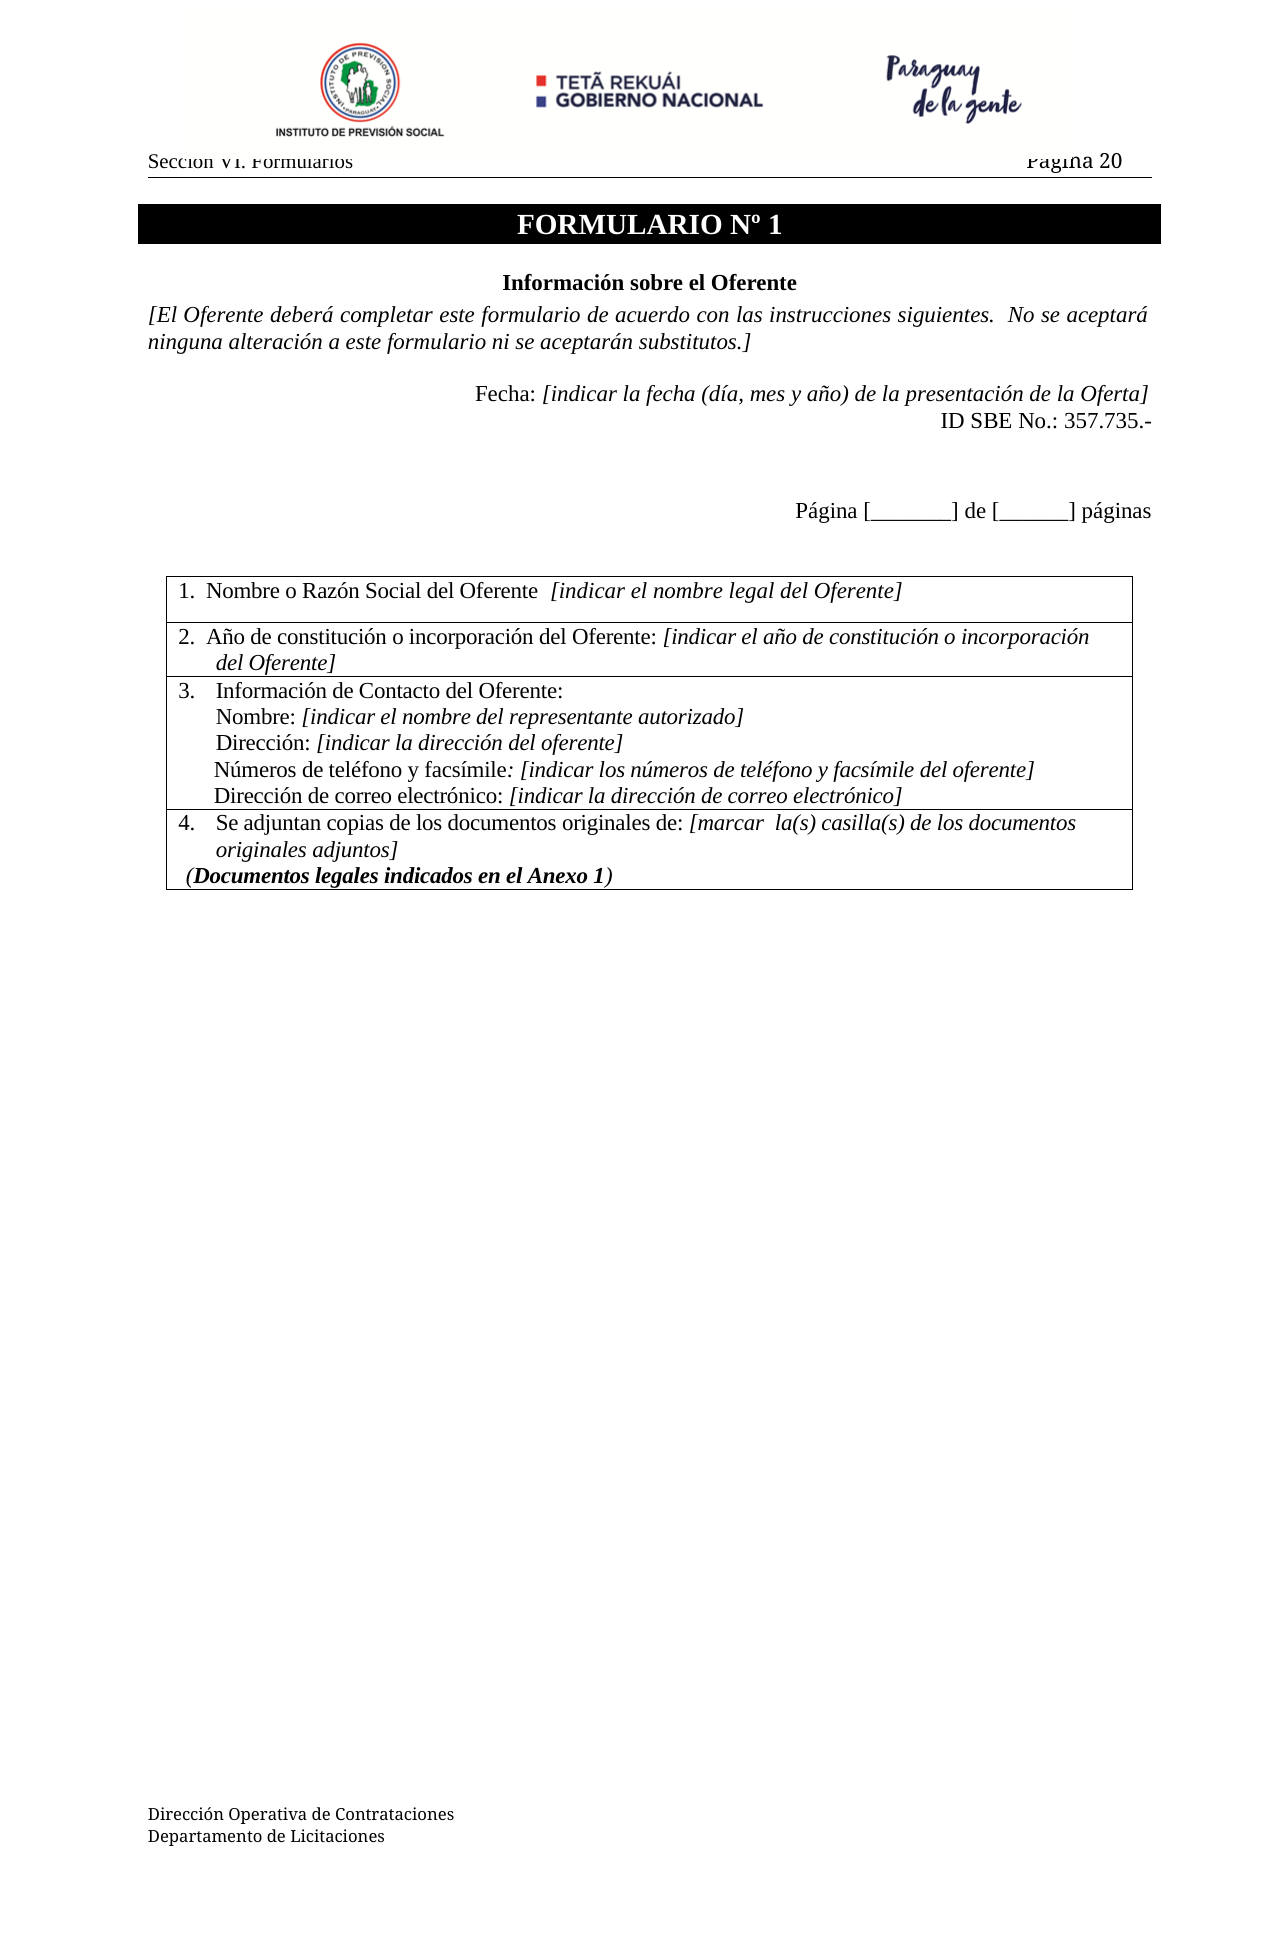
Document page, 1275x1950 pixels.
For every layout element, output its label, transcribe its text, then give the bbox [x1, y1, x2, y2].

text Página [_______] de [______] páginas [148, 497, 1152, 523]
subtitle Información sobre el Oferente [148, 269, 1152, 295]
text ID SBE No.: 357.735.- [148, 407, 1152, 433]
text FORMULARIO Nº 1 [139, 205, 1160, 243]
table_cell 3. Información de Contacto del Oferente: Nombre: [indicar el nombre del representante autorizado] Dirección: [indicar la dirección del oferente] Números de teléfono y facsímile: [indicar los números de teléfono y facsímile del oferente] Dirección de correo electrónico: [indicar la dirección de correo electrónico] [167, 677, 1132, 808]
table_cell 2. Año de constitución o incorporación del Oferente: [indicar el año de constitución o incorporación del Oferente] [167, 623, 1132, 676]
picture [181, 4, 1072, 158]
text Fecha: [indicar la fecha (día, mes y año) de la presentación de la Oferta] [148, 380, 1152, 407]
table_header 1. Nombre o Razón Social del Oferente [indicar el nombre legal del Oferente] [167, 577, 1132, 622]
text [El Oferente deberá completar este formulario de acuerdo con las instrucciones siguientes. No se aceptará ninguna alteración a este formulario ni se aceptarán substitutos.] [148, 301, 1152, 354]
table_cell 4. Se adjuntan copias de los documentos originales de: [marcar la(s) casilla(s) de los documentos originales adjuntos] (Documentos legales indicados en el Anexo 1) [167, 810, 1132, 888]
